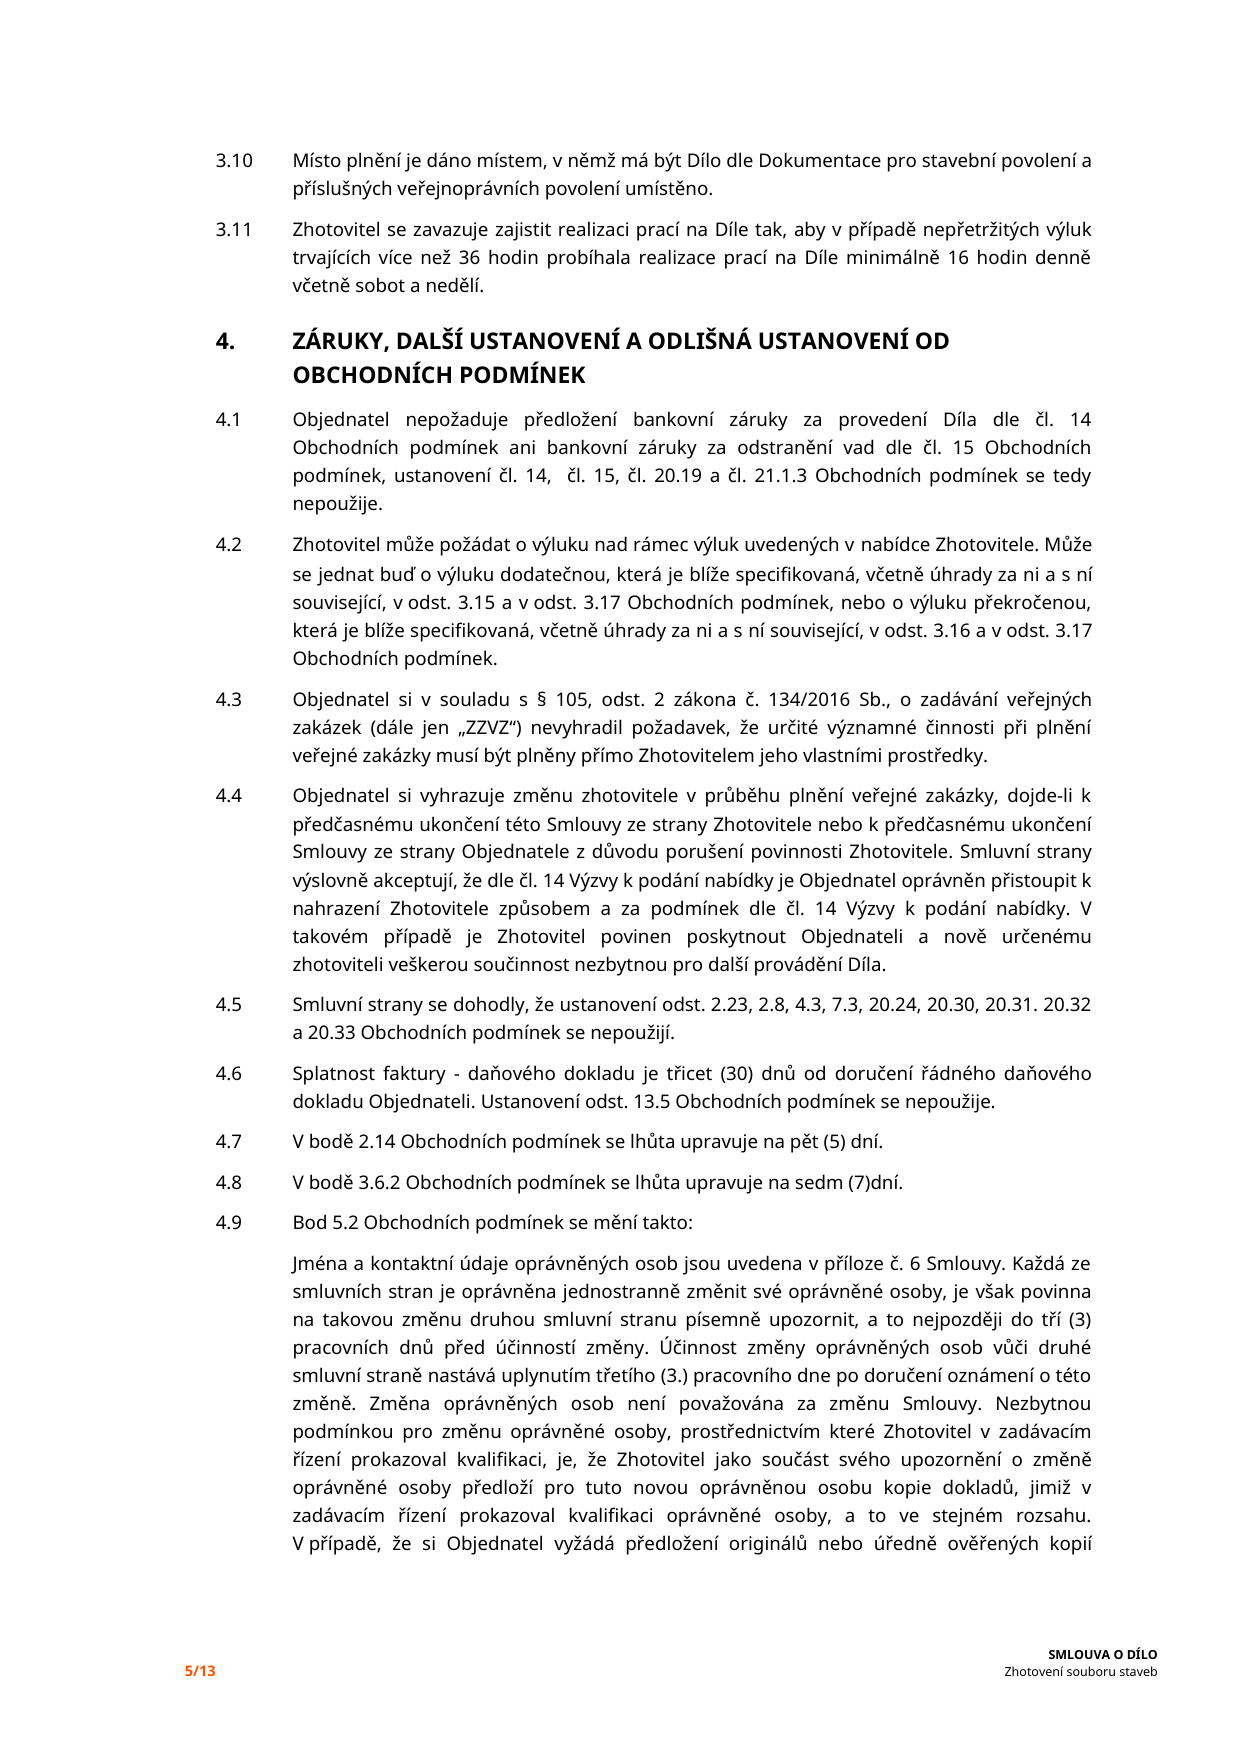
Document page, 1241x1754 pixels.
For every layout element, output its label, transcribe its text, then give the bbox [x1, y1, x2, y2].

text V bodě 3.6.2 Obchodních podmínek se lhůta upravuje na sedm (7)dní. [216, 1169, 1093, 1194]
text Místo plnění je dáno místem, v němž má být Dílo dle Dokumentace pro stavební povolení a příslušných veřejnoprávních povolení umístěno. [216, 147, 1093, 201]
text Objednatel si vyhrazuje změnu zhotovitele v průběhu plnění veřejné zakázky, dojde-li k předčasnému ukončení této Smlouvy ze strany Zhotovitele nebo k předčasnému ukončení Smlouvy ze strany Objednatele z důvodu porušení povinnosti Zhotovitele. Smluvní strany výslovně akceptují, že dle čl. 14 Výzvy k podání nabídky je Objednatel oprávněn přistoupit k nahrazení Zhotovitele způsobem a za podmínek dle čl. 14 Výzvy k podání nabídky. V takovém případě je Zhotovitel povinen poskytnout Objednateli a nově určenému zhotoviteli veškerou součinnost nezbytnou pro další provádění Díla. [216, 783, 1093, 976]
text Zhotovitel může požádat o výluku nad rámec výluk uvedených v nabídce Zhotovitele. Může se jednat buď o výluku dodatečnou, která je blíže specifikovaná, včetně úhrady za ni a s ní související, v odst. 3.15 a v odst. 3.17 Obchodních podmínek, nebo o výluku překročenou, která je blíže specifikovaná, včetně úhrady za ni a s ní související, v odst. 3.16 a v odst. 3.17 Obchodních podmínek. [216, 531, 1093, 671]
text Bod 5.2 Obchodních podmínek se mění takto: [216, 1209, 1093, 1235]
text Smluvní strany se dohodly, že ustanovení odst. 2.23, 2.8, 4.3, 7.3, 20.24, 20.30, 20.31. 20.32 a 20.33 Obchodních podmínek se nepoužijí. [216, 991, 1093, 1045]
text Objednatel si v souladu s § 105, odst. 2 zákona č. 134/2016 Sb., o zadávání veřejných zakázek (dále jen „ZZVZ“) nevyhradil požadavek, že určité významné činnosti při plnění veřejné zakázky musí být plněny přímo Zhotovitelem jeho vlastními prostředky. [216, 686, 1093, 768]
text Objednatel nepožaduje předložení bankovní záruky za provedení Díla dle čl. 14 Obchodních podmínek ani bankovní záruky za odstranění vad dle čl. 15 Obchodních podmínek, ustanovení čl. 14, čl. 15, čl. 20.19 a čl. 21.1.3 Obchodních podmínek se tedy nepoužije. [216, 406, 1093, 516]
text Splatnost faktury - daňového dokladu je třicet (30) dnů od doručení řádného daňového dokladu Objednateli. Ustanovení odst. 13.5 Obchodních podmínek se nepoužije. [216, 1060, 1093, 1113]
text Zhotovitel se zavazuje zajistit realizaci prací na Díle tak, aby v případě nepřetržitých výluk trvajících více než 36 hodin probíhala realizace prací na Díle minimálně 16 hodin denně včetně sobot a nedělí. [216, 216, 1093, 298]
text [292, 1250, 1093, 1556]
text ZÁRUKY, DALŠÍ USTANOVENÍ A ODLIŠNÁ USTANOVENÍ OD OBCHODNÍCH PODMÍNEK [216, 325, 1093, 391]
text V bodě 2.14 Obchodních podmínek se lhůta upravuje na pět (5) dní. [216, 1128, 1093, 1154]
